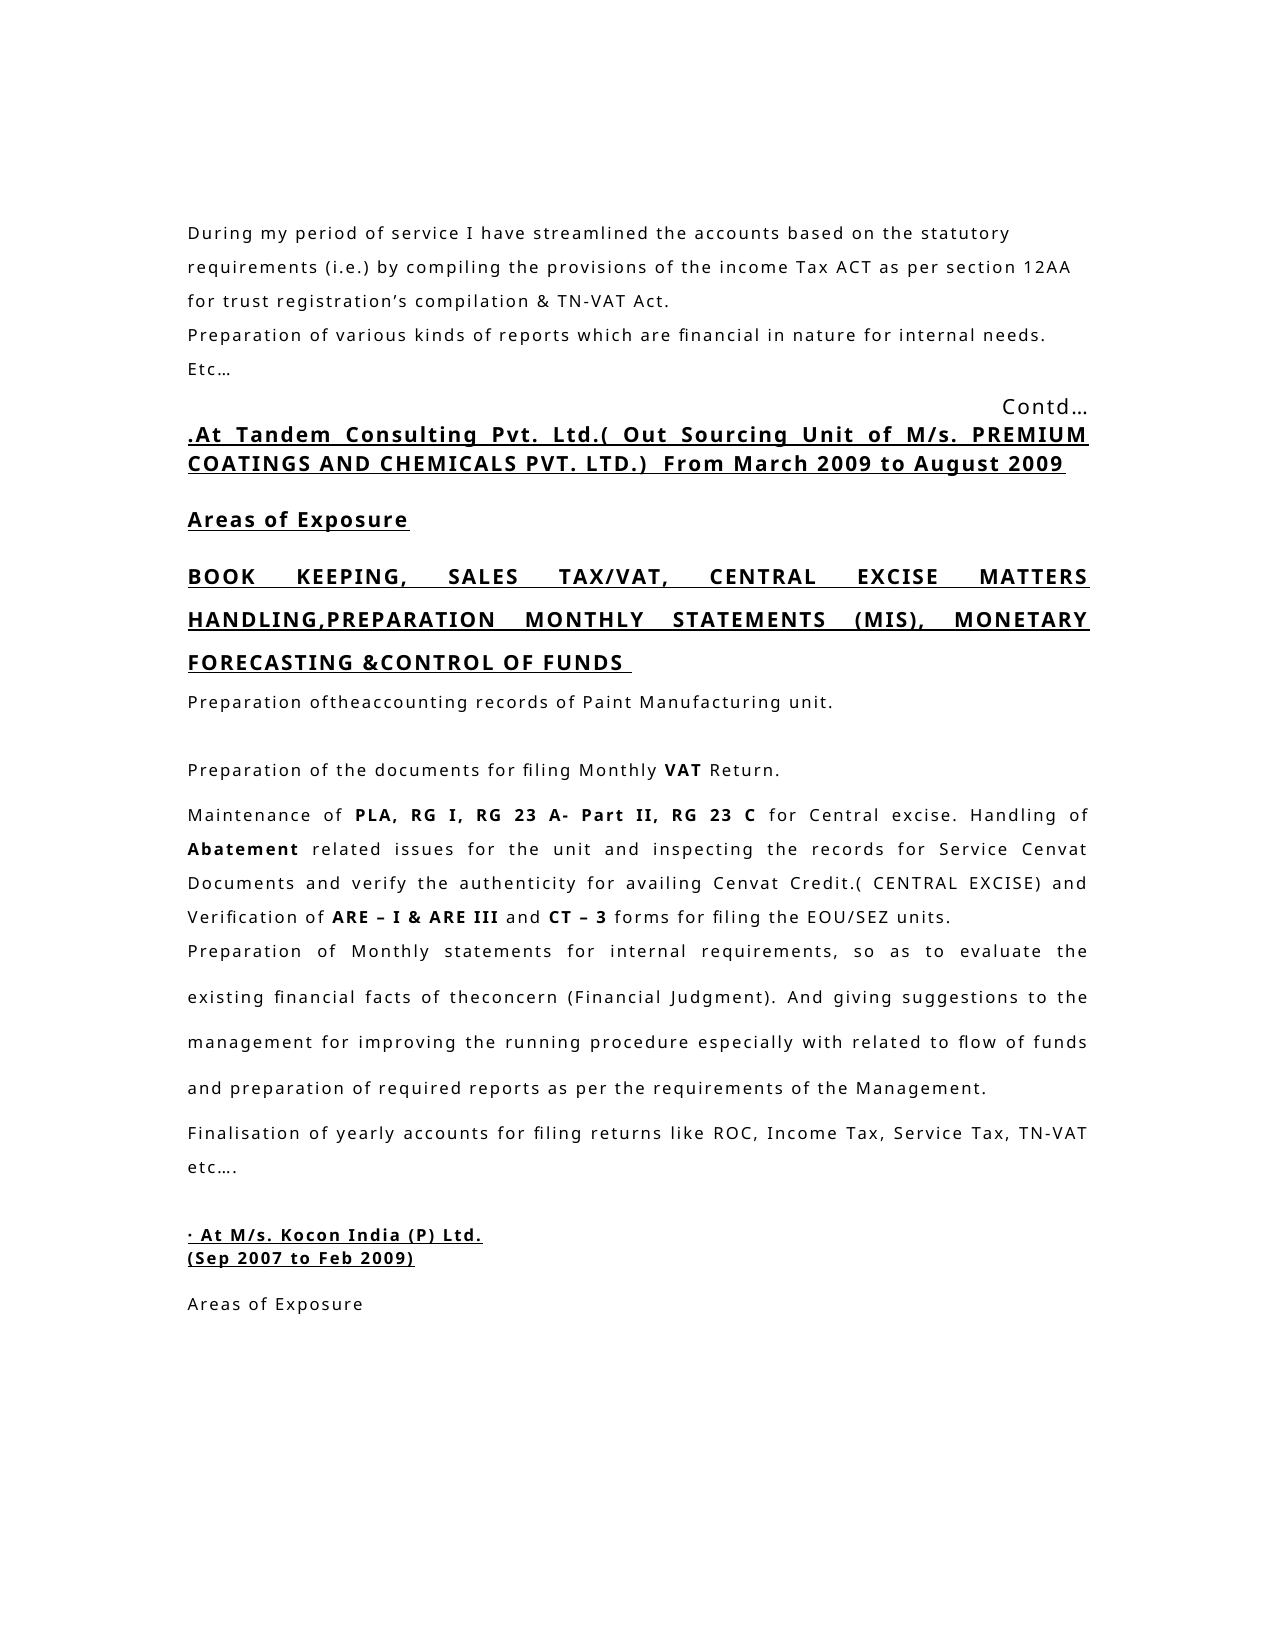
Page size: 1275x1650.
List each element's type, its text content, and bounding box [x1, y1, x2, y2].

text Preparation of Monthly statements for internal requirements, so as to evaluate the existing financial facts of theconcern (Financial Judgment). And giving suggestions to the management for improving the running procedure especially with related to flow of funds and preparation of required reports as per the requirements of the Management. [187, 940, 1087, 1099]
text .At Tandem Consulting Pvt. Ltd.( Out Sourcing Unit of M/s. PREMIUM COATINGS AND CHEMICALS PVT. LTD.) From March 2009 to August 2009 [187, 445, 1087, 477]
text Areas of Exposure [187, 1292, 1087, 1315]
text Finalisation of yearly accounts for filing returns like ROC, Income Tax, Service Tax, TN-VAT etc…. [187, 1122, 1087, 1178]
text · At M/s. Kocon India (P) Ltd. [187, 1224, 1087, 1247]
text BOOK KEEPING, SALES TAX/VAT, CENTRAL EXCISE MATTERS HANDLING,PREPARATION MONTHLY STATEMENTS (MIS), MONETARY FORECASTING &CONTROL OF FUNDS [187, 562, 1087, 587]
text BOOK KEEPING, SALES TAX/VAT, CENTRAL EXCISE MATTERS HANDLING,PREPARATION MONTHLY STATEMENTS (MIS), MONETARY FORECASTING &CONTROL OF FUNDS [187, 630, 1087, 676]
text Maintenance of PLA, RG I, RG 23 A- Part II, RG 23 C for Central excise. Handling of Abatement related issues for the unit and inspecting the records for Service Cenvat Documents and verify the authenticity for availing Cenvat Credit.( CENTRAL EXCISE) and Verification of ARE – I & ARE III and CT – 3 forms for filing the EOU/SEZ units. [187, 804, 1087, 929]
text During my period of service I have streamlined the accounts based on the statutory requirements (i.e.) by compiling the provisions of the income Tax ACT as per section 12AA for trust registration’s compilation & TN-VAT Act. [187, 222, 1087, 312]
text Preparation oftheaccounting records of Paint Manufacturing unit. [187, 690, 1087, 713]
text Preparation of various kinds of reports which are financial in nature for internal needs. Etc… [187, 324, 1087, 381]
text Preparation of the documents for filing Monthly VAT Return. [187, 758, 1087, 781]
text .At Tandem Consulting Pvt. Ltd.( Out Sourcing Unit of M/s. PREMIUM COATINGS AND CHEMICALS PVT. LTD.) From March 2009 to August 2009 [187, 420, 1087, 444]
text Contd… [187, 392, 1087, 420]
text (Sep 2007 to Feb 2009) [187, 1247, 1087, 1269]
text BOOK KEEPING, SALES TAX/VAT, CENTRAL EXCISE MATTERS HANDLING,PREPARATION MONTHLY STATEMENTS (MIS), MONETARY FORECASTING &CONTROL OF FUNDS [187, 588, 1087, 629]
text Areas of Exposure [187, 506, 1087, 534]
